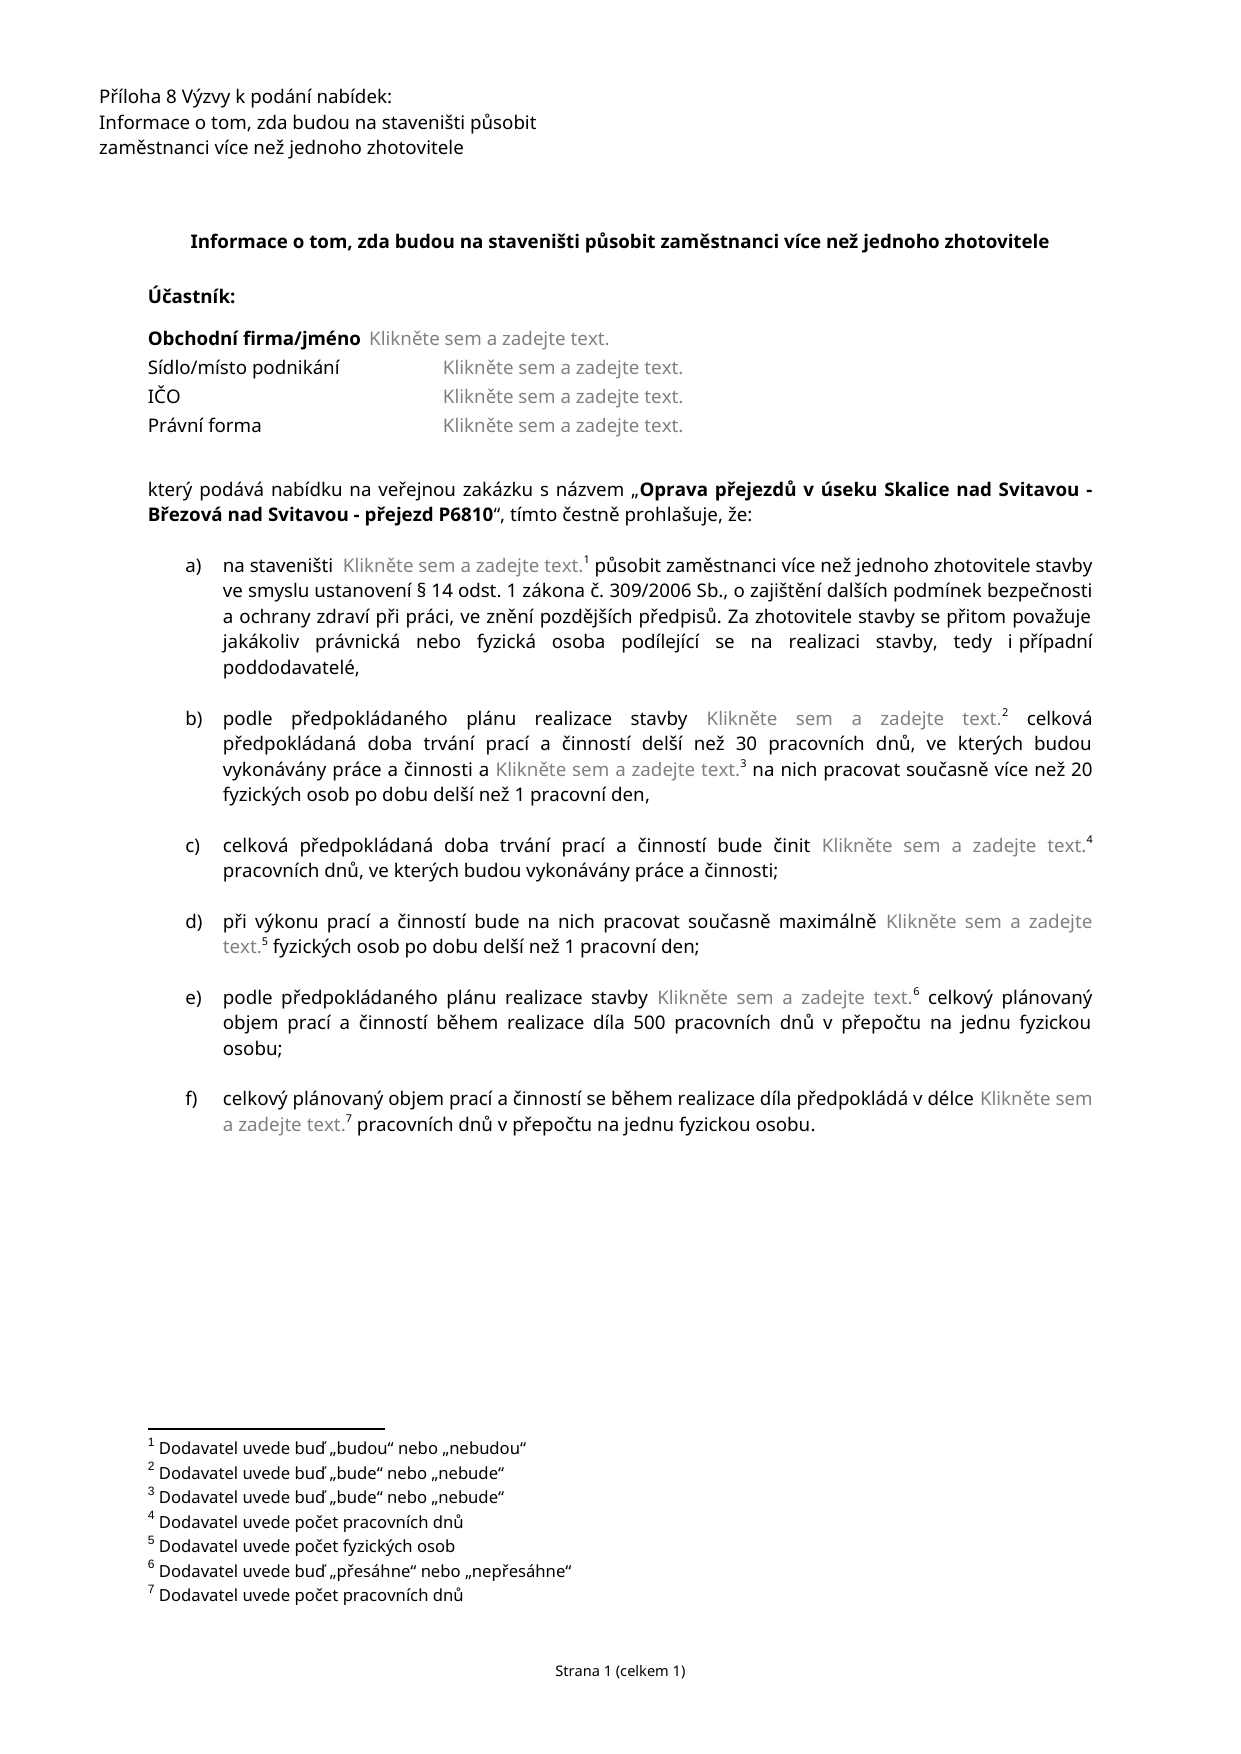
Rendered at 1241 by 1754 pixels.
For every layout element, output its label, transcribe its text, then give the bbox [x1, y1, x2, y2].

text Sídlo/místo podnikání [148, 351, 1093, 380]
text IČO [148, 380, 1093, 409]
text Účastník: [148, 279, 1093, 310]
list podle předpokládaného plánu realizace stavby celková předpokládaná doba trvání prací a činností delší než 30 pracovních dnů, ve kterých budou vykonávány práce a činnosti a na nich pracovat současně více než 20 fyzických osob po dobu delší než 1 pracovní den, [185, 705, 1093, 807]
list celková předpokládaná doba trvání prací a činností bude činit pracovních dnů, ve kterých budou vykonávány práce a činnosti; [185, 832, 1093, 883]
list na staveništi působit zaměstnanci více než jednoho zhotovitele stavby ve smyslu ustanovení § 14 odst. 1 zákona č. 309/2006 Sb., o zajištění dalších podmínek bezpečnosti a ochrany zdraví při práci, ve znění pozdějších předpisů. Za zhotovitele stavby se přitom považuje jakákoliv právnická nebo fyzická osoba podílející se na realizaci stavby, tedy i případní poddodavatelé, [185, 552, 1093, 680]
text Právní forma [148, 409, 1093, 438]
title Informace o tom, zda budou na staveništi působit zaměstnanci více než jednoho zhotovitele [148, 228, 1093, 254]
text který podává nabídku na veřejnou zakázku s názvem „Oprava přejezdů v úseku Skalice nad Svitavou - Březová nad Svitavou - přejezd P6810“, tímto čestně prohlašuje, že: [148, 476, 1093, 527]
list podle předpokládaného plánu realizace stavby celkový plánovaný objem prací a činností během realizace díla 500 pracovních dnů v přepočtu na jednu fyzickou osobu; [185, 984, 1093, 1061]
text Obchodní firma/jméno [148, 322, 1093, 351]
list při výkonu prací a činností bude na nich pracovat současně maximálně fyzických osob po dobu delší než 1 pracovní den; [185, 908, 1093, 959]
list celkový plánovaný objem prací a činností se během realizace díla předpokládá v délce pracovních dnů v přepočtu na jednu fyzickou osobu. [185, 1086, 1093, 1137]
